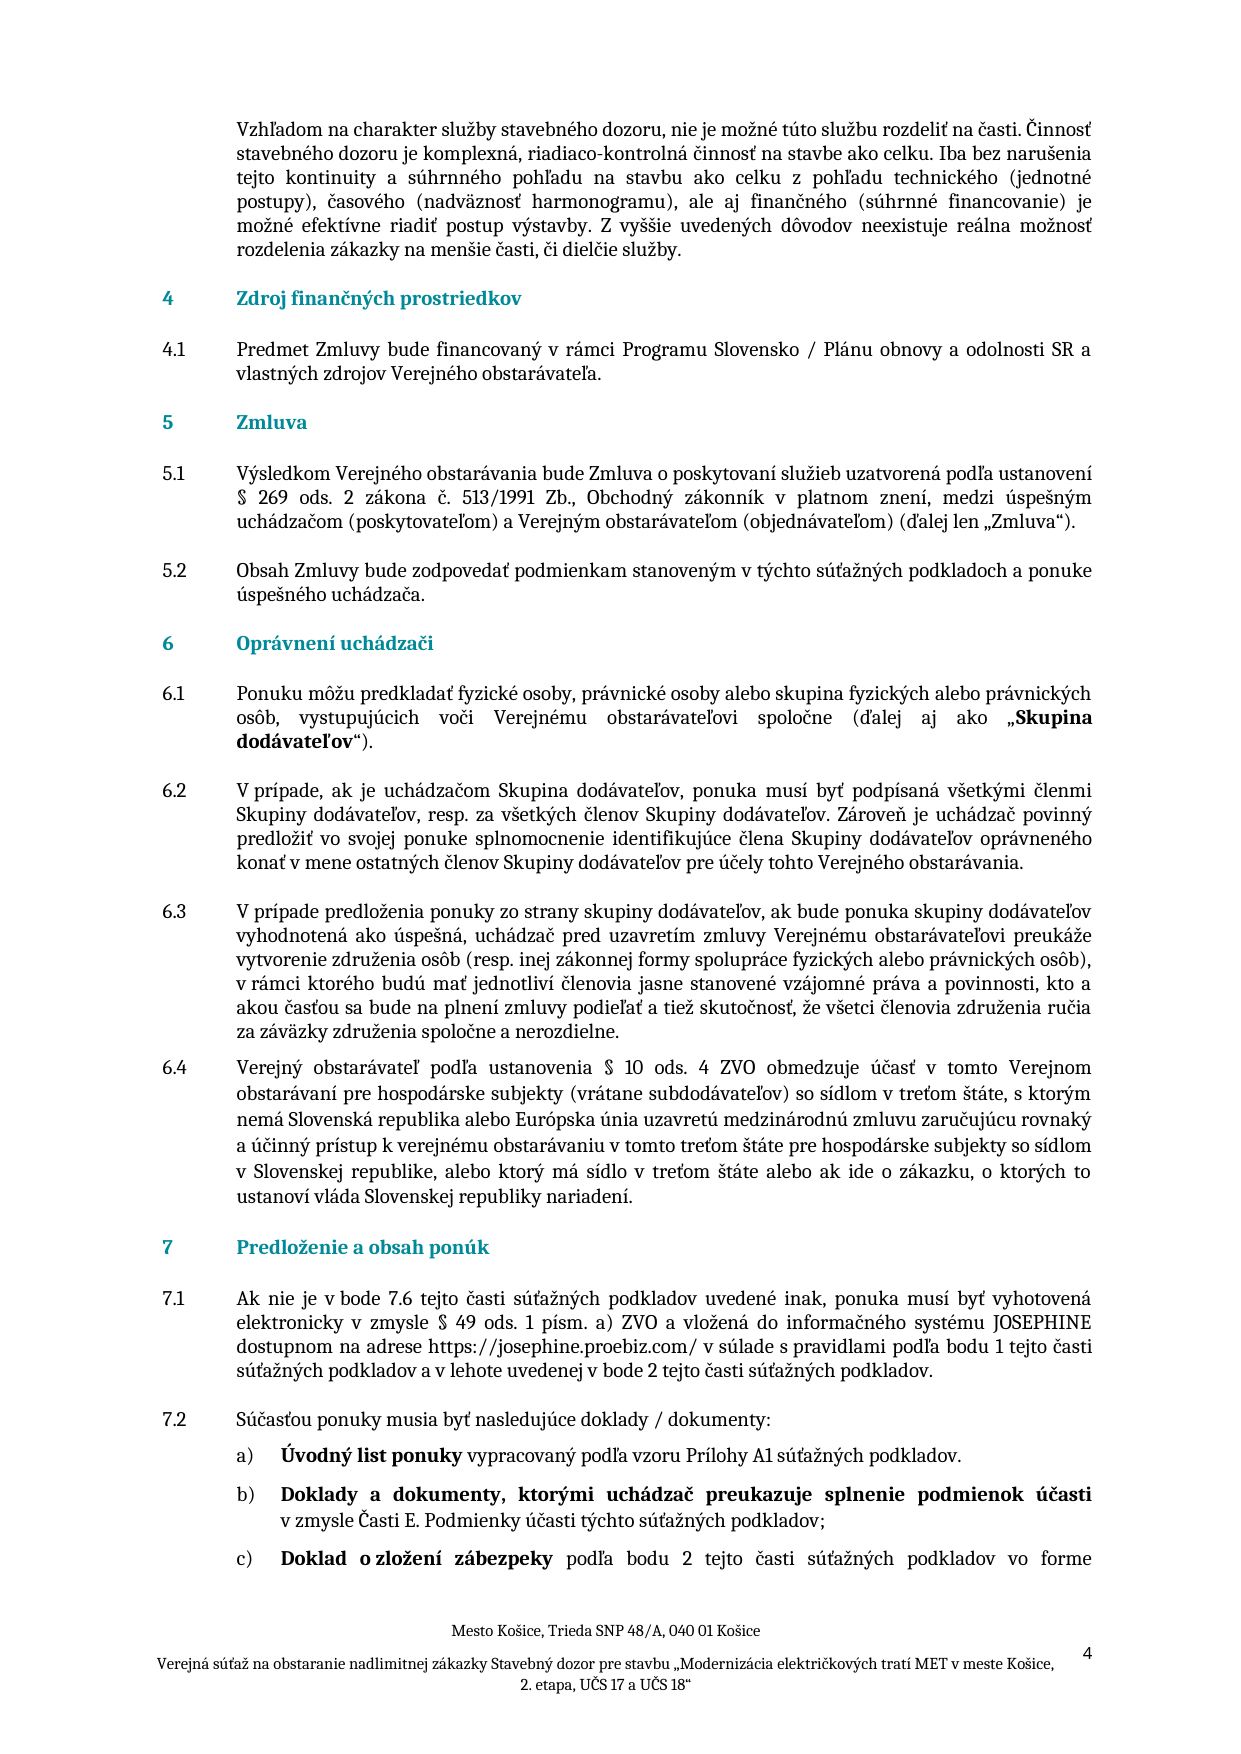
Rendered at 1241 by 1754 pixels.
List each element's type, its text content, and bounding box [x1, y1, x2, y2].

subtitle V prípade predloženia ponuky zo strany skupiny dodávateľov, ak bude ponuka skupiny dodávateľov vyhodnotená ako úspešná, uchádzač pred uzavretím zmluvy Verejnému obstarávateľovi preukáže vytvorenie združenia osôb (resp. inej zákonnej formy spolupráce fyzických alebo právnických osôb), v rámci ktorého budú mať jednotliví členovia jasne stanovené vzájomné práva a povinnosti, kto a akou časťou sa bude na plnení zmluvy podieľať a tiež skutočnosť, že všetci členovia združenia ručia za záväzky združenia spoločne a nerozdielne. [162, 900, 1093, 1043]
subtitle Predmet Zmluvy bude financovaný v rámci Programu Slovensko / Plánu obnovy a odolnosti SR a vlastných zdrojov Verejného obstarávateľa. [162, 338, 1093, 386]
subtitle Úvodný list ponuky vypracovaný podľa vzoru Prílohy A1 súťažných podkladov. [236, 1444, 1093, 1468]
subtitle Obsah Zmluvy bude zodpovedať podmienkam stanoveným v týchto súťažných podkladoch a ponuke úspešného uchádzača. [162, 558, 1093, 606]
subtitle Vzhľadom na charakter služby stavebného dozoru, nie je možné túto službu rozdeliť na časti. Činnosť stavebného dozoru je komplexná, riadiaco-kontrolná činnosť na stavbe ako celku. Iba bez narušenia tejto kontinuity a súhrnného pohľadu na stavbu ako celku z pohľadu technického (jednotné postupy), časového (nadväznosť harmonogramu), ale aj finančného (súhrnné financovanie) je možné efektívne riadiť postup výstavby. Z vyššie uvedených dôvodov neexistuje reálna možnosť rozdelenia zákazky na menšie časti, či dielčie služby. [236, 118, 1093, 262]
subtitle Oprávnení uchádzači [162, 631, 1093, 655]
subtitle Zmluva [162, 411, 1093, 434]
subtitle Doklady a dokumenty, ktorými uchádzač preukazuje splnenie podmienok účasti v zmysle Časti E. Podmienky účasti týchto súťažných podkladov; [236, 1482, 1093, 1532]
subtitle Predloženie a obsah ponúk [162, 1236, 1093, 1260]
text 6.4 Verejný obstarávateľ podľa ustanovenia § 10 ods. 4 ZVO obmedzuje účasť v tomto Verejnom obstarávaní pre hospodárske subjekty (vrátane subdodávateľov) so sídlom v treťom štáte, s ktorým nemá Slovenská republika alebo Európska únia uzavretú medzinárodnú zmluvu zaručujúcu rovnaký a účinný prístup k verejnému obstarávaniu v tomto treťom štáte pre hospodárske subjekty so sídlom v Slovenskej republike, alebo ktorý má sídlo v treťom štáte alebo ak ide o zákazku, o ktorých to ustanoví vláda Slovenskej republiky nariadení. [162, 1056, 1093, 1209]
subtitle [236, 1547, 1093, 1571]
subtitle Zdroj finančných prostriedkov [162, 287, 1093, 311]
subtitle V prípade, ak je uchádzačom Skupina dodávateľov, ponuka musí byť podpísaná všetkými členmi Skupiny dodávateľov, resp. za všetkých členov Skupiny dodávateľov. Zároveň je uchádzač povinný predložiť vo svojej ponuke splnomocnenie identifikujúce člena Skupiny dodávateľov oprávneného konať v mene ostatných členov Skupiny dodávateľov pre účely tohto Verejného obstarávania. [162, 779, 1093, 875]
subtitle Výsledkom Verejného obstarávania bude Zmluva o poskytovaní služieb uzatvorená podľa ustanovení § 269 ods. 2 zákona č. 513/1991 Zb., Obchodný zákonník v platnom znení, medzi úspešným uchádzačom (poskytovateľom) a Verejným obstarávateľom (objednávateľom) (ďalej len „Zmluva“). [162, 461, 1093, 533]
subtitle Ponuku môžu predkladať fyzické osoby, právnické osoby alebo skupina fyzických alebo právnických osôb, vystupujúcich voči Verejnému obstarávateľovi spoločne (ďalej aj ako „Skupina dodávateľov“). [162, 682, 1093, 754]
subtitle Súčasťou ponuky musia byť nasledujúce doklady / dokumenty: [162, 1408, 1093, 1432]
subtitle Ak nie je v bode 7.6 tejto časti súťažných podkladov uvedené inak, ponuka musí byť vyhotovená elektronicky v zmysle § 49 ods. 1 písm. a) ZVO a vložená do informačného systému JOSEPHINE dostupnom na adrese https://josephine.proebiz.com/ v súlade s pravidlami podľa bodu 19 tejto časti súťažných podkladov a v lehote uvedenej v bode 20 tejto časti súťažných podkladov. [162, 1287, 1093, 1383]
